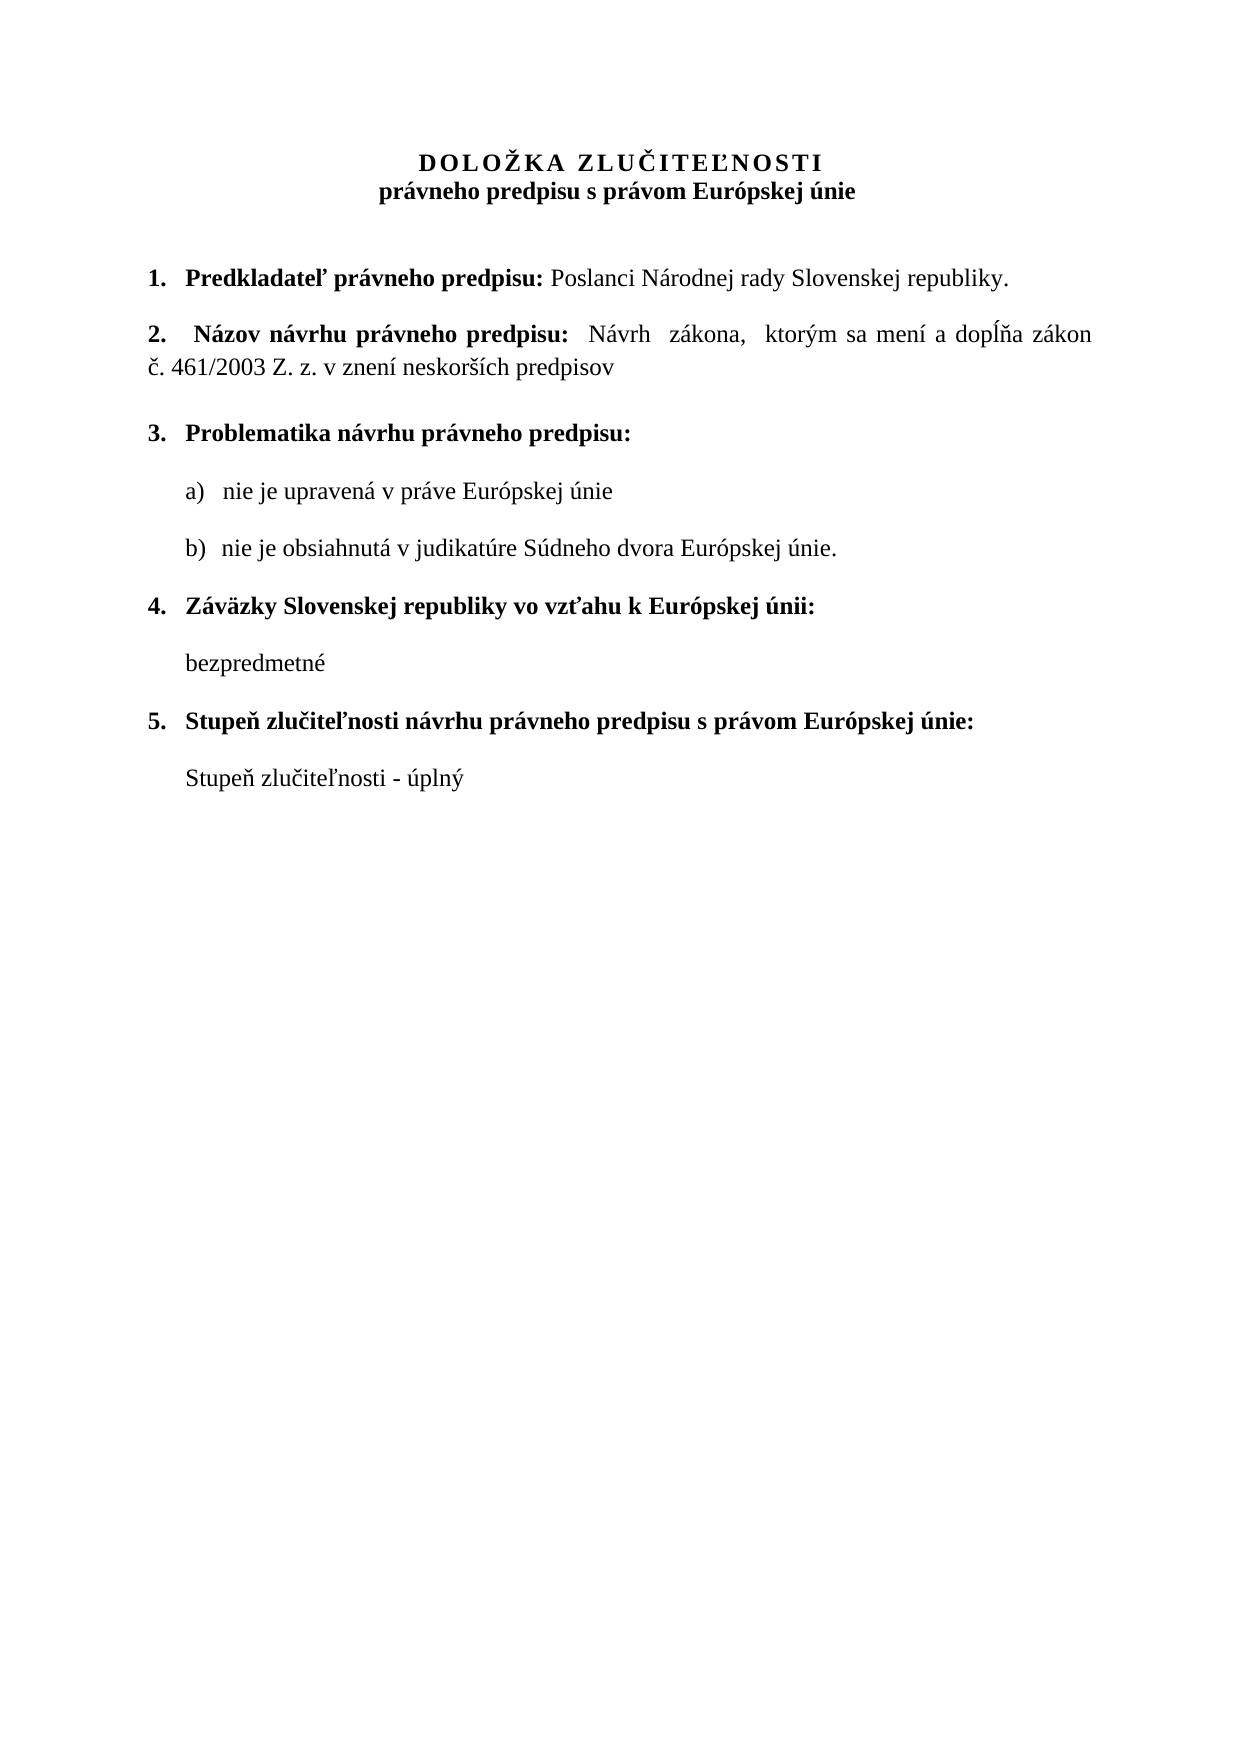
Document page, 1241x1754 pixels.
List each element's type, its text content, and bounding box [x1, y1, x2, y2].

list nie je upravená v práve Európskej únie [185, 476, 1093, 505]
text 3. Problematika návrhu právneho predpisu: [148, 418, 1093, 447]
text Stupeň zlučiteľnosti - úplný [148, 763, 1093, 792]
text právneho predpisu s právom Európskej únie [148, 176, 1093, 205]
text bezpredmetné [148, 648, 1093, 677]
text 4. Záväzky Slovenskej republiky vo vzťahu k Európskej únii: [148, 591, 1093, 620]
text 5. Stupeň zlučiteľnosti návrhu právneho predpisu s právom Európskej únie: [148, 706, 1093, 735]
text 1. Predkladateľ právneho predpisu: Poslanci Národnej rady Slovenskej republiky. [148, 263, 1093, 291]
text Doložka zlučiteľnosti [148, 148, 1093, 176]
text b) nie je obsiahnutá v judikatúre Súdneho dvora Európskej únie. [185, 533, 1093, 562]
text 2. Názov návrhu právneho predpisu: Návrh zákona, ktorým sa mení a dopĺňa zákon č. 461/2003 Z. z. v znení neskorších predpisov [148, 319, 1093, 381]
